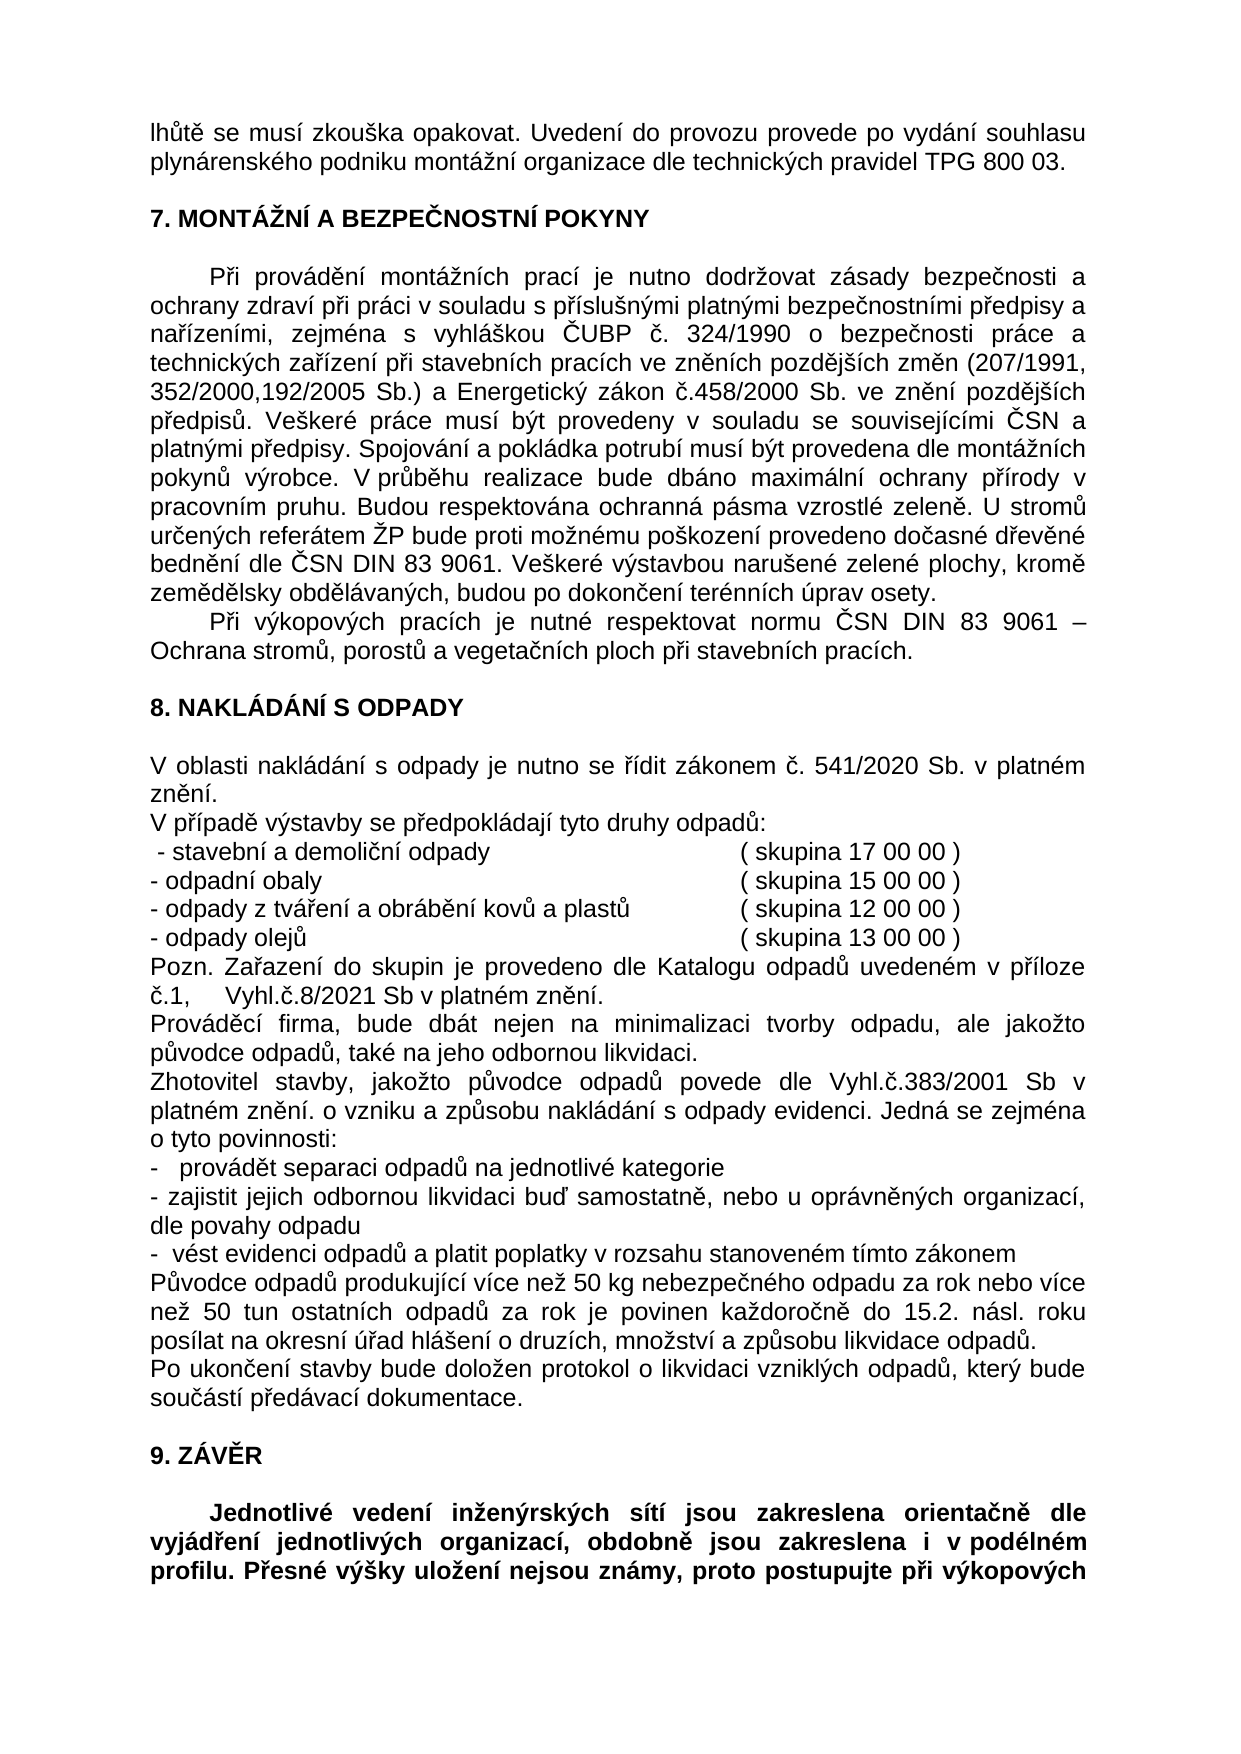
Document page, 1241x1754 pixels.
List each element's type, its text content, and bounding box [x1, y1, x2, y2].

text 8. Nakládání s odpady [150, 693, 1087, 722]
text - stavební a demoliční odpady ( skupina 17 00 00 ) [150, 837, 1087, 866]
text Při výkopových pracích je nutné respektovat normu ČSN DIN 83 9061 – Ochrana stromů, porostů a vegetačních ploch při stavebních pracích. [150, 607, 1087, 664]
text Původce odpadů produkující více než 50 kg nebezpečného odpadu za rok nebo více než 50 tun ostatních odpadů za rok je povinen každoročně do 15.2. násl. roku posílat na okresní úřad hlášení o druzích, množství a způsobu likvidace odpadů. [150, 1268, 1087, 1354]
text 9. Závěr [150, 1441, 1087, 1469]
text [150, 1498, 1087, 1584]
text - zajistit jejich odbornou likvidaci buď samostatně, nebo u oprávněných organizací, dle povahy odpadu [150, 1182, 1087, 1239]
text Při provádění montážních prací je nutno dodržovat zásady bezpečnosti a ochrany zdraví při práci v souladu s příslušnými platnými bezpečnostními předpisy a nařízeními, zejména s vyhláškou ČUBP č. 324/1990 o bezpečnosti práce a technických zařízení při stavebních pracích ve zněních pozdějších změn (207/1991, 352/2000,192/2005 Sb.) a Energetický zákon č.458/2000 Sb. ve znění pozdějších předpisů. Veškeré práce musí být provedeny v souladu se souvisejícími ČSN a platnými předpisy. Spojování a pokládka potrubí musí být provedena dle montážních pokynů výrobce. V průběhu realizace bude dbáno maximální ochrany přírody v pracovním pruhu. Budou respektována ochranná pásma vzrostlé zeleně. U stromů určených referátem ŽP bude proti možnému poškození provedeno dočasné dřevěné bednění dle ČSN DIN 83 9061. Veškeré výstavbou narušené zelené plochy, kromě zemědělsky obdělávaných, budou po dokončení terénních úprav osety. [150, 262, 1087, 607]
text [150, 118, 1087, 176]
text Prováděcí firma, bude dbát nejen na minimalizaci tvorby odpadu, ale jakožto původce odpadů, také na jeho odbornou likvidaci. [150, 1009, 1087, 1067]
text - vést evidenci odpadů a platit poplatky v rozsahu stanoveném tímto zákonem [150, 1239, 1087, 1268]
text - odpady olejů ( skupina 13 00 00 ) [150, 923, 1087, 952]
text - odpadní obaly ( skupina 15 00 00 ) [150, 866, 1087, 894]
text Pozn. Zařazení do skupin je provedeno dle Katalogu odpadů uvedeném v příloze č.1, Vyhl.č.8/2021 Sb v platném znění. [150, 952, 1087, 1009]
text - provádět separaci odpadů na jednotlivé kategorie [150, 1153, 1087, 1182]
text - odpady z tváření a obrábění kovů a plastů ( skupina 12 00 00 ) [150, 894, 1087, 923]
text Zhotovitel stavby, jakožto původce odpadů povede dle Vyhl.č.383/2001 Sb v platném znění. o vzniku a způsobu nakládání s odpady evidenci. Jedná se zejména o tyto povinnosti: [150, 1067, 1087, 1153]
text V oblasti nakládání s odpady je nutno se řídit zákonem č. 541/2020 Sb. v platném znění. [150, 751, 1087, 808]
text 7. MONTÁŽNÍ A BEZPEČNOSTNÍ POKYNY [150, 204, 1087, 233]
text Po ukončení stavby bude doložen protokol o likvidaci vzniklých odpadů, který bude součástí předávací dokumentace. [150, 1354, 1087, 1412]
text V případě výstavby se předpokládají tyto druhy odpadů: [150, 808, 1087, 837]
